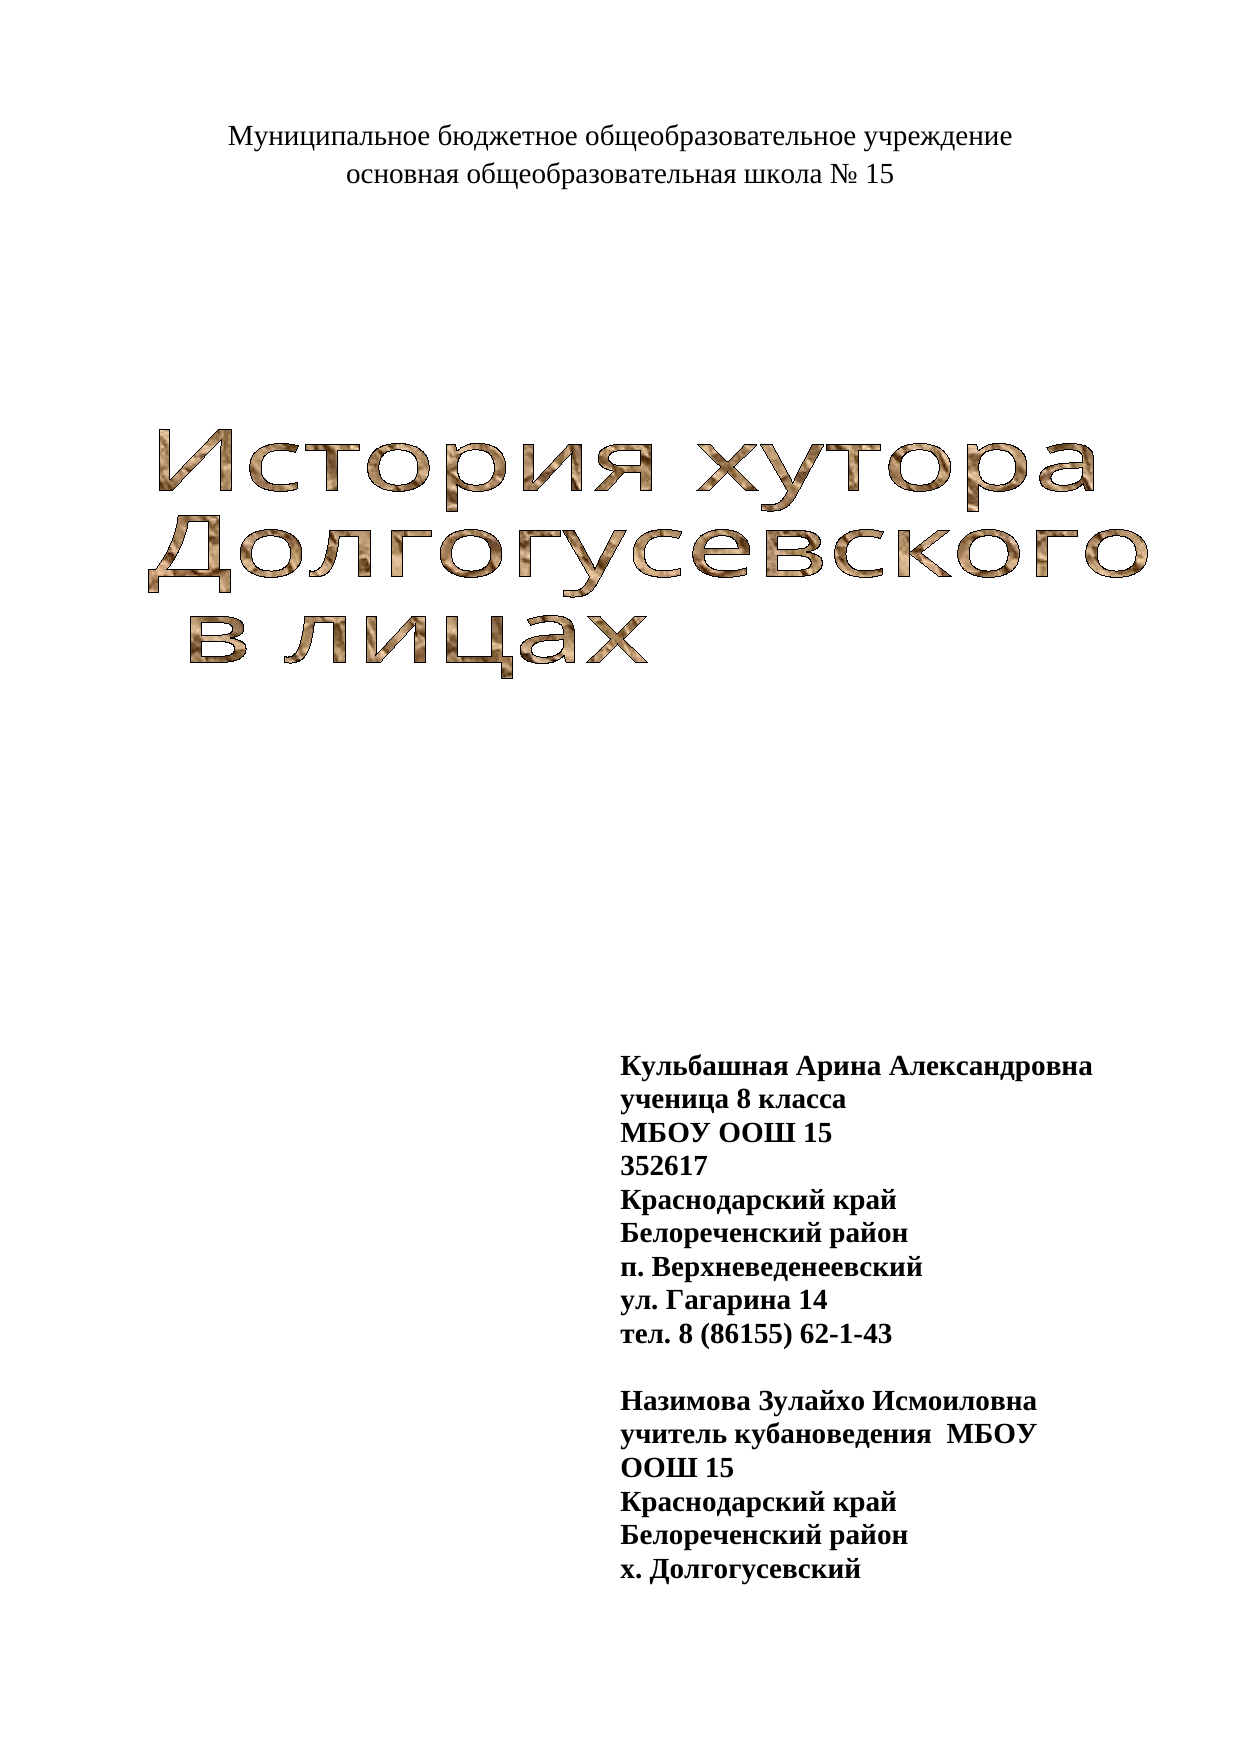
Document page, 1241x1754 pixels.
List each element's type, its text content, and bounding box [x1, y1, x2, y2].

text основная общеобразовательная школа № 15 [118, 157, 1122, 190]
picture [633, 529, 681, 577]
picture [594, 444, 651, 490]
picture [761, 444, 823, 511]
picture [564, 530, 625, 597]
picture [392, 531, 431, 576]
picture [767, 531, 822, 576]
picture [520, 531, 560, 576]
picture [306, 445, 359, 490]
text Кульбашная Арина Александровна [620, 1048, 1122, 1081]
picture [586, 616, 648, 662]
picture [367, 617, 425, 662]
text Муниципальное бюджетное общеобразовательное учреждение [118, 118, 1122, 152]
picture [240, 529, 302, 577]
picture [827, 445, 880, 490]
picture [521, 615, 575, 663]
picture [1037, 531, 1077, 576]
picture [447, 443, 506, 511]
picture [692, 529, 750, 577]
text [620, 1081, 1122, 1584]
picture [889, 443, 950, 491]
picture [367, 443, 430, 491]
picture [834, 529, 883, 577]
picture [249, 443, 298, 491]
picture [285, 617, 345, 663]
picture [310, 531, 370, 576]
picture [957, 529, 1020, 577]
picture [1039, 443, 1094, 491]
picture [524, 444, 581, 490]
picture [910, 530, 950, 576]
picture [440, 529, 502, 577]
picture [191, 616, 246, 662]
picture [968, 443, 1027, 511]
picture [447, 617, 512, 678]
picture [1085, 529, 1148, 577]
picture [160, 429, 231, 490]
picture [149, 516, 230, 592]
picture [899, 531, 909, 576]
picture [697, 444, 758, 490]
